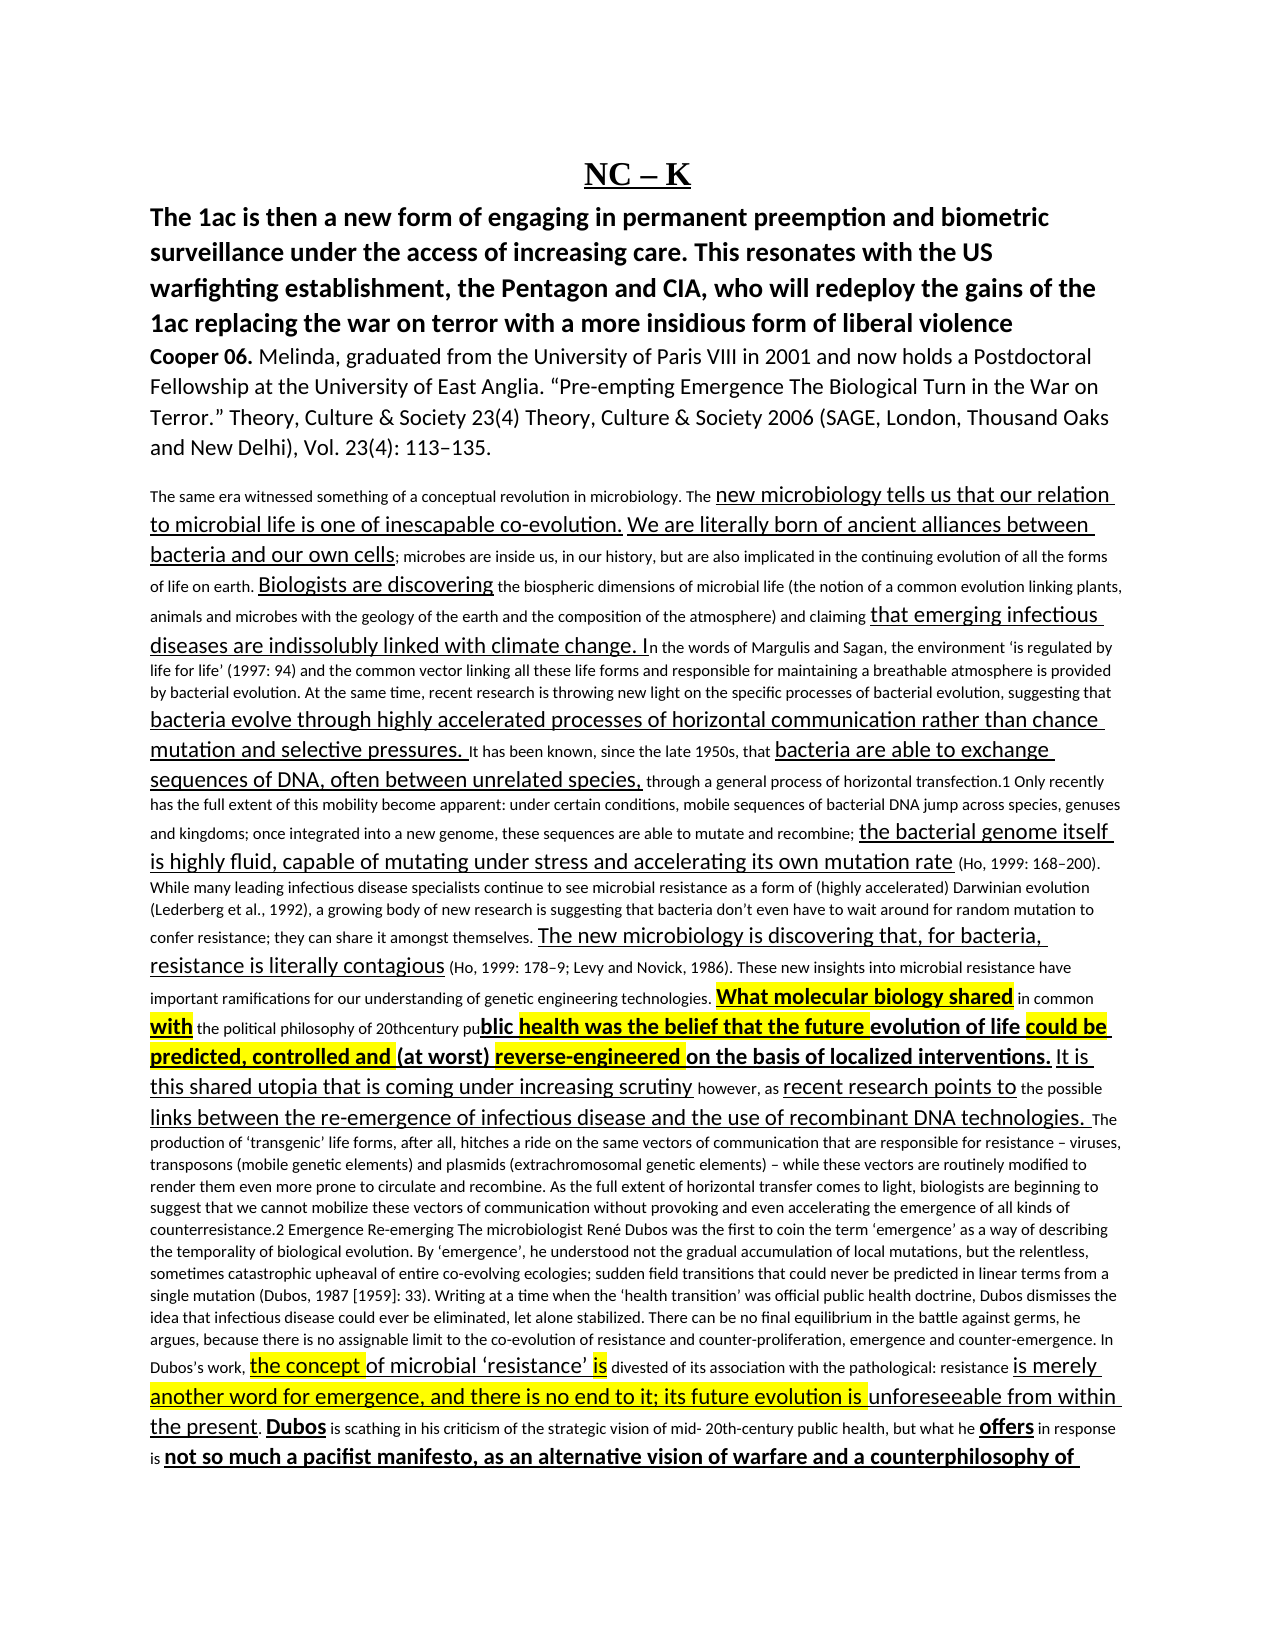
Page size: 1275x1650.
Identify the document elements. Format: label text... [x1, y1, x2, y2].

subtitle NC – K [150, 154, 1125, 192]
text The 1ac is then a new form of engaging in permanent preemption and biometric surveillance under the access of increasing care. This resonates with the US warfighting establishment, the Pentagon and CIA, who will redeploy the gains of the 1ac replacing the war on terror with a more insidious form of liberal violence [150, 200, 1125, 339]
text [150, 480, 1125, 1470]
text Cooper 06. Melinda, graduated from the University of Paris VIII in 2001 and now holds a Postdoctoral Fellowship at the University of East Anglia. “Pre-empting Emergence The Biological Turn in the War on Terror.” Theory, Culture & Society 23(4) Theory, Culture & Society 2006 (SAGE, London, Thousand Oaks and New Delhi), Vol. 23(4): 113–135. [150, 342, 1125, 461]
